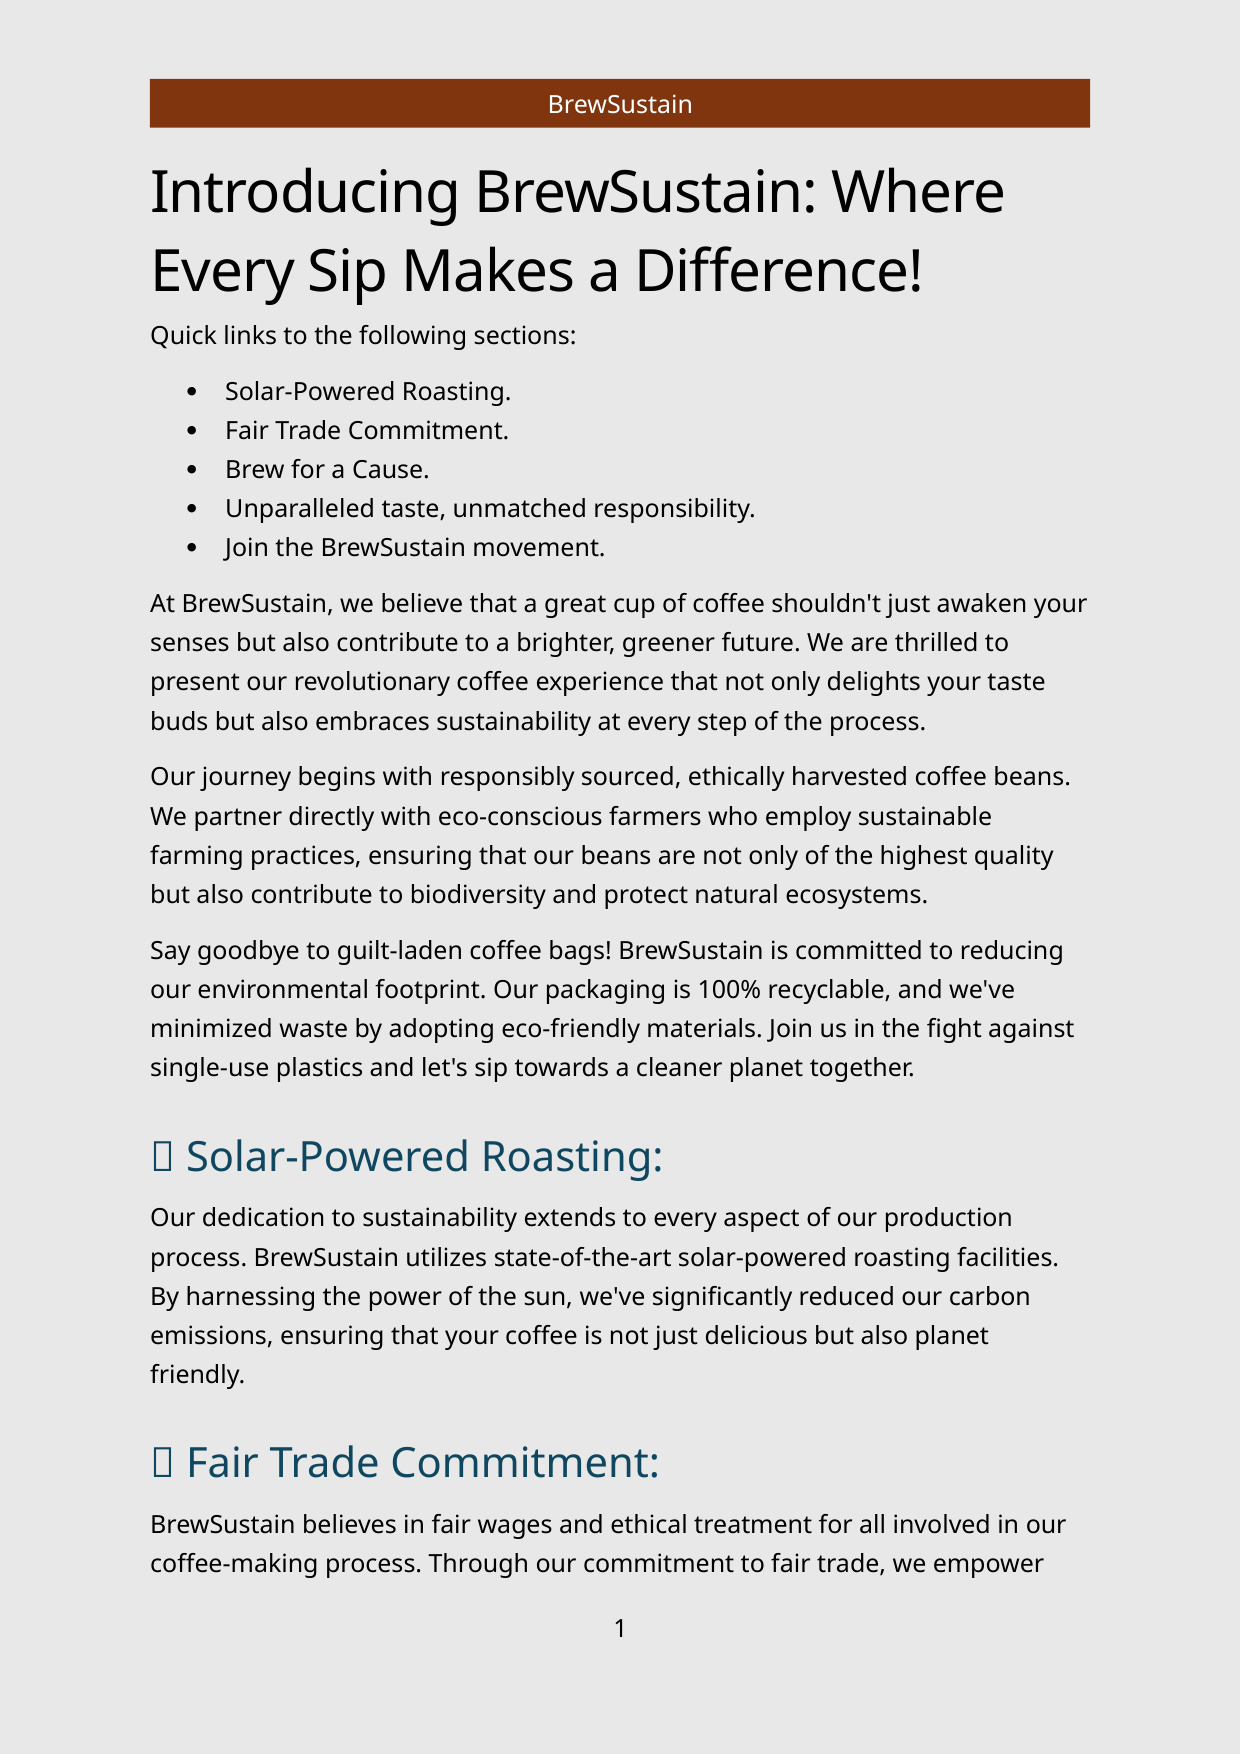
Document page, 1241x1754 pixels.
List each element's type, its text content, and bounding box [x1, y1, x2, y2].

text Our journey begins with responsibly sourced, ethically harvested coffee beans. We partner directly with eco-conscious farmers who employ sustainable farming practices, ensuring that our beans are not only of the highest quality but also contribute to biodiversity and protect natural ecosystems. [150, 759, 1090, 911]
list Fair Trade Commitment. [187, 412, 1090, 446]
text Say goodbye to guilt-laden coffee bags! BrewSustain is committed to reducing our environmental footprint. Our packaging is 100% recyclable, and we've minimized waste by adopting eco-friendly materials. Join us in the fight against single-use plastics and let's sip towards a cleaner planet together. [150, 932, 1090, 1084]
text Quick links to the following sections: [150, 317, 1090, 351]
text At BrewSustain, we believe that a great cup of coffee shouldn't just awaken your senses but also contribute to a brighter, greener future. We are thrilled to present our revolutionary coffee experience that not only delights your taste buds but also embraces sustainability at every step of the process. [150, 586, 1090, 737]
list Unparalleled taste, unmatched responsibility. [187, 491, 1090, 525]
title Introducing BrewSustain: Where Every Sip Makes a Difference! [150, 150, 1090, 309]
list Join the BrewSustain movement. [187, 530, 1090, 564]
list Brew for a Cause. [187, 451, 1090, 486]
text Our dedication to sustainability extends to every aspect of our production process. BrewSustain utilizes state-of-the-art solar-powered roasting facilities. By harnessing the power of the sun, we've significantly reduced our carbon emissions, ensuring that your coffee is not just delicious but also planet friendly. [150, 1200, 1090, 1391]
list Solar-Powered Roasting. [187, 373, 1090, 407]
subtitle 💚 Fair Trade Commitment: [150, 1433, 1090, 1490]
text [150, 1507, 1090, 1580]
subtitle 🌞 Solar-Powered Roasting: [150, 1126, 1090, 1183]
